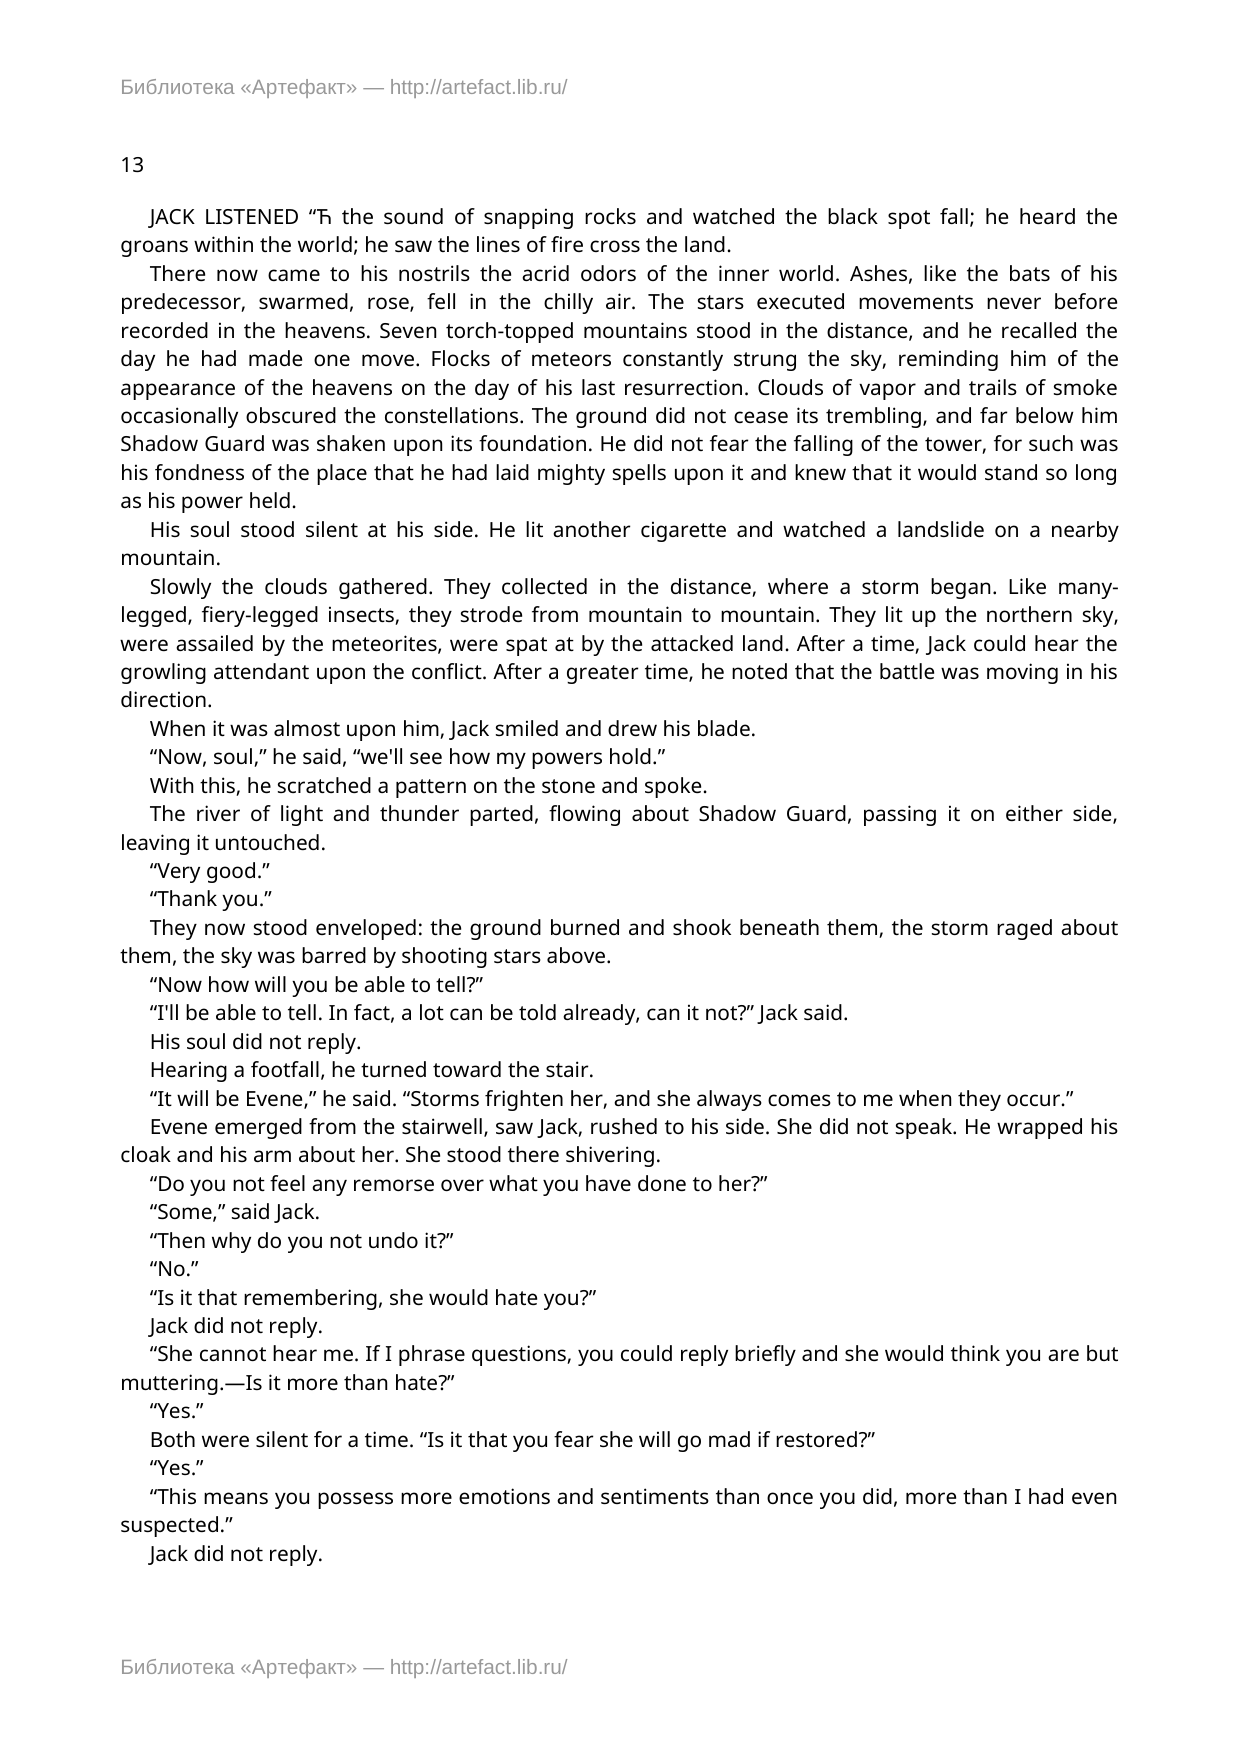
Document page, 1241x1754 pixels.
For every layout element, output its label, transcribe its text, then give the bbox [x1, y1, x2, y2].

text Jack did not reply. [120, 1311, 1120, 1339]
text “Now, soul,” he said, “we'll see how my powers hold.” [120, 742, 1120, 771]
text “No.” [120, 1254, 1120, 1283]
text Both were silent for a time. “Is it that you fear she will go mad if restored?” [120, 1425, 1120, 1453]
text Hearing a footfall, he turned toward the stair. [120, 1055, 1120, 1084]
text “Then why do you not undo it?” [120, 1226, 1120, 1254]
text Jack did not reply. [120, 1539, 1120, 1567]
text Evene emerged from the stairwell, saw Jack, rushed to his side. She did not speak. He wrapped his cloak and his arm about her. She stood there shivering. [120, 1112, 1120, 1169]
text “Is it that remembering, she would hate you?” [120, 1283, 1120, 1311]
text “It will be Evene,” he said. “Storms frighten her, and she always comes to me when they occur.” [120, 1084, 1120, 1112]
text They now stood enveloped: the ground burned and shook beneath them, the storm raged about them, the sky was barred by shooting stars above. [120, 913, 1120, 970]
text “Now how will you be able to tell?” [120, 970, 1120, 998]
text “I'll be able to tell. In fact, a lot can be told already, can it not?” Jack said. [120, 998, 1120, 1027]
text His soul did not reply. [120, 1027, 1120, 1055]
text JACK LISTENED “Ћ the sound of snapping rocks and watched the black spot fall; he heard the groans within the world; he saw the lines of fire cross the land. [120, 202, 1120, 259]
text “Some,” said Jack. [120, 1197, 1120, 1226]
text “Yes.” [120, 1453, 1120, 1482]
text With this, he scratched a pattern on the stone and spoke. [120, 771, 1120, 799]
text When it was almost upon him, Jack smiled and drew his blade. [120, 714, 1120, 742]
text There now came to his nostrils the acrid odors of the inner world. Ashes, like the bats of his predecessor, swarmed, rose, fell in the chilly air. The stars executed movements never before recorded in the heavens. Seven torch-topped mountains stood in the distance, and he recalled the day he had made one move. Flocks of meteors constantly strung the sky, reminding him of the appearance of the heavens on the day of his last resurrection. Clouds of vapor and trails of smoke occasionally obscured the constellations. The ground did not cease its trembling, and far below him Shadow Guard was shaken upon its foundation. He did not fear the falling of the tower, for such was his fondness of the place that he had laid mighty spells upon it and knew that it would stand so long as his power held. [120, 259, 1120, 515]
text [120, 150, 1120, 202]
text “Do you not feel any remorse over what you have done to her?” [120, 1169, 1120, 1197]
text “Thank you.” [120, 884, 1120, 913]
text “This means you possess more emotions and sentiments than once you did, more than I had even suspected.” [120, 1482, 1120, 1539]
text The river of light and thunder parted, flowing about Shadow Guard, passing it on either side, leaving it untouched. [120, 799, 1120, 856]
text “Very good.” [120, 856, 1120, 884]
text “She cannot hear me. If I phrase questions, you could reply briefly and she would think you are but muttering.—Is it more than hate?” [120, 1339, 1120, 1396]
text His soul stood silent at his side. He lit another cigarette and watched a landslide on a nearby mountain. [120, 515, 1120, 572]
text “Yes.” [120, 1396, 1120, 1425]
text Slowly the clouds gathered. They collected in the distance, where a storm began. Like many-legged, fiery-legged insects, they strode from mountain to mountain. They lit up the northern sky, were assailed by the meteorites, were spat at by the attacked land. After a time, Jack could hear the growling attendant upon the conflict. After a greater time, he noted that the battle was moving in his direction. [120, 572, 1120, 714]
